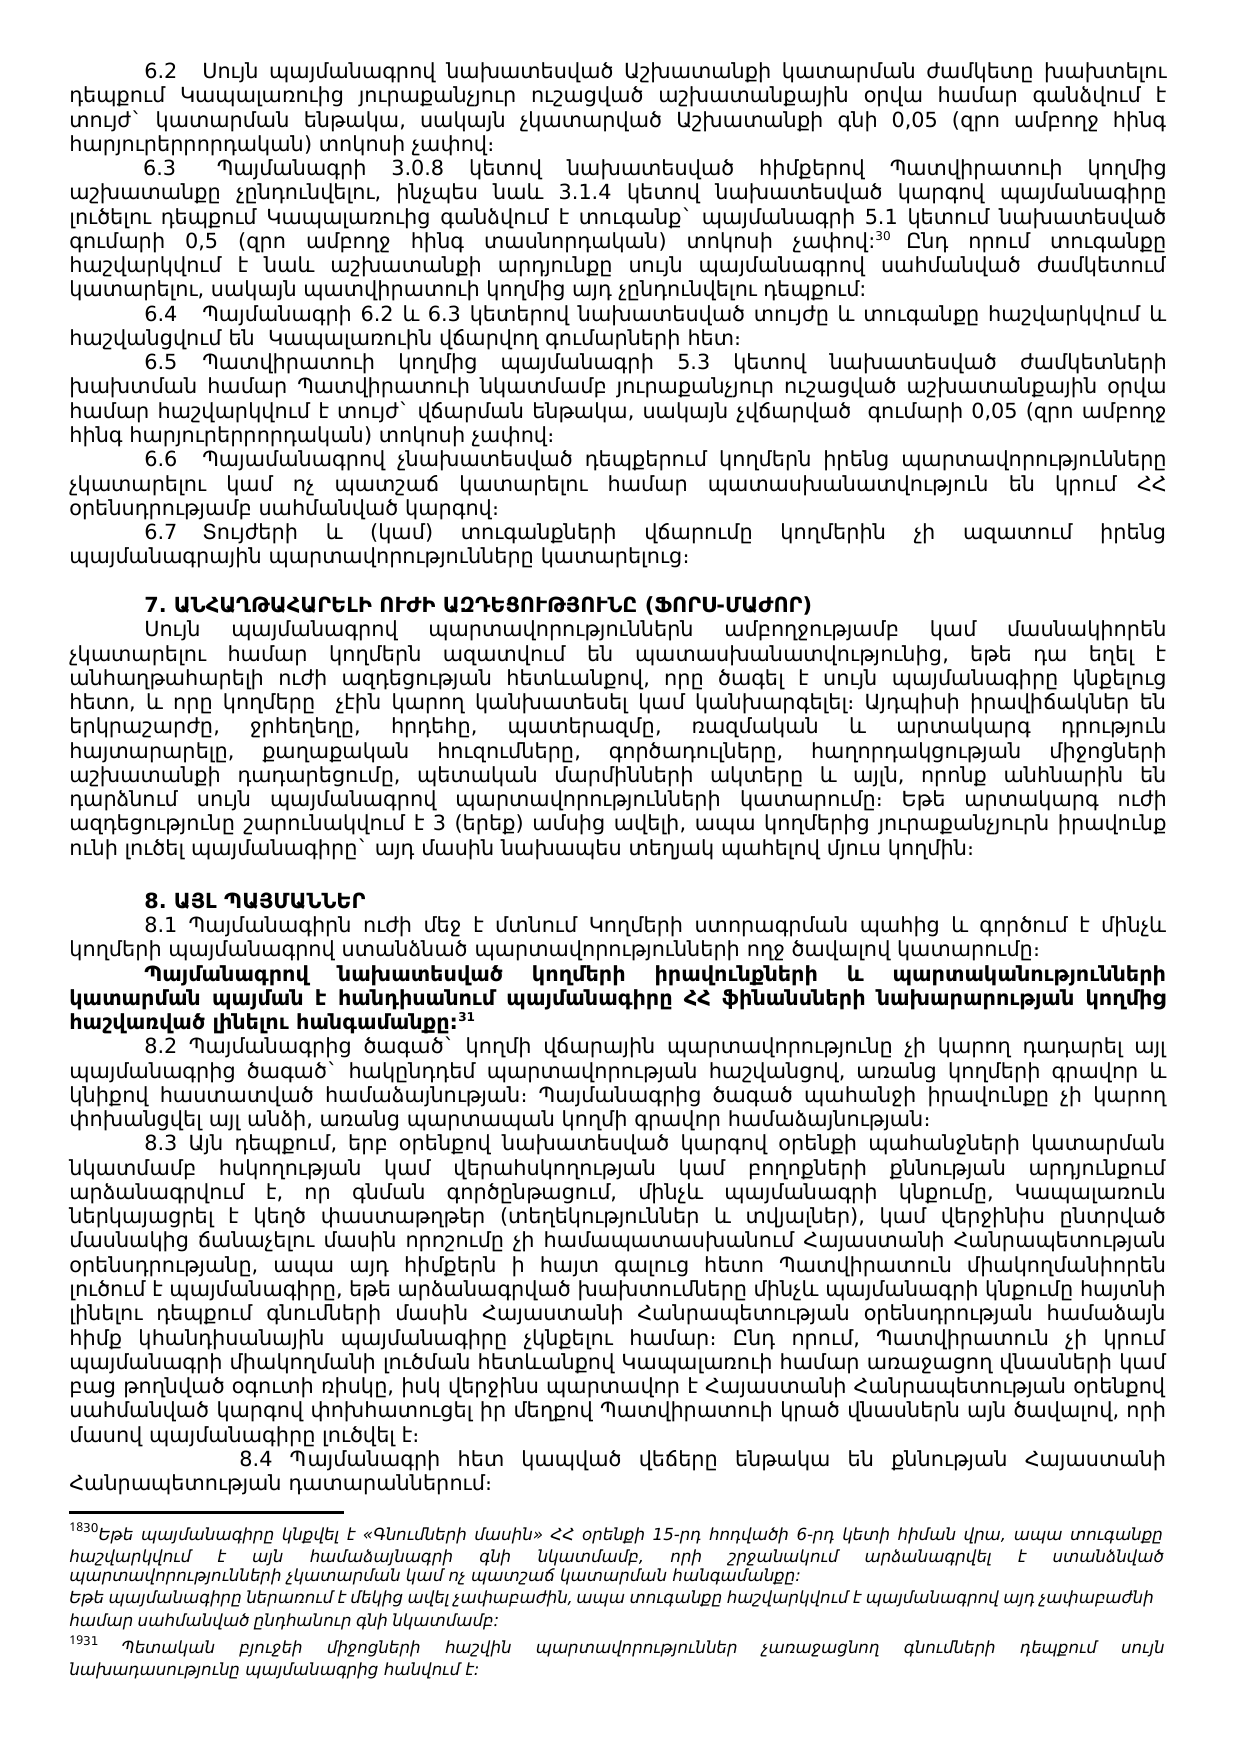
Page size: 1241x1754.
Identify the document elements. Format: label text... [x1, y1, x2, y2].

text 6.3 Պայմանագրի 3.0.8 կետով նախատեսված հիմքերով Պատվիրատուի կողմից աշխատանքը չընդունվելու, ինչպես նաև 3.1.4 կետով նախատեսված կարգով պայմանագիրը լուծելու դեպքում Կապալառուից գանձվում է տուգանք` պայմանագրի 5.1 կետում նախատեսված գումարի 0,5 (զրո ամբողջ հինգ տասնորդական) տոկոսի չափով:30Ընդ որում տուգանքը հաշվարկվում է նաև աշխատանքի արդյունքը սույն պայմանագրով սահմանված ժամկետում կատարելու, սակայն պատվիրատուի կողմից այդ չընդունվելու դեպքում: [69, 156, 1167, 302]
text 8.4 Պայմանագրի հետ կապված վեճերը ենթակա են քննության Հայաստանի Հանրապետության դատարաններում։ [69, 1447, 1167, 1496]
text 7. ԱՆՀԱՂԹԱՀԱՐԵԼԻ ՈՒԺԻ ԱԶԴԵՑՈՒԹՅՈՒՆԸ (ՖՈՐՍ-ՄԱԺՈՐ) [69, 593, 1167, 617]
text 6.2 Սույն պայմանագրով նախատեսված Աշխատանքի կատարման ժամկետը խախտելու դեպքում Կապալառուից յուրաքանչյուր ուշացված աշխատանքային օրվա համար գանձվում է տույժ` կատարման ենթակա, սակայն չկատարված Աշխատանքի գնի 0,05 (զրո ամբողջ հինգ հարյուրերրորդական) տոկոսի չափով։ [69, 59, 1167, 156]
text 6.7 Տույժերի և (կամ) տուգանքների վճարումը կողմերին չի ազատում իրենց պայմանագրային պարտավորությունները կատարելուց։ [69, 520, 1167, 569]
text 8.2 Պայմանագրից ծագած` կողմի վճարային պարտավորությունը չի կարող դադարել այլ պայմանագրից ծագած` հակընդդեմ պարտավորության հաշվանցով, առանց կողմերի գրավոր և կնիքով հաստատված համաձայնության։ Պայմանագրից ծագած պահանջի իրավունքը չի կարող փոխանցվել այլ անձի, առանց պարտապան կողմի գրավոր համաձայնության։ [69, 1034, 1167, 1131]
text Պայմանագրով նախատեսված կողմերի իրավունքների և պարտականությունների կատարման պայման է հանդիսանում պայմանագիրը ՀՀ ֆինանսների նախարարության կողմից հաշվառված լինելու հանգամանքը:31 [69, 962, 1167, 1034]
text Սույն պայմանագրով պարտավորություններն ամբողջությամբ կամ մասնակիորեն չկատարելու համար կողմերն ազատվում են պատասխանատվությունից, եթե դա եղել է անհաղթահարելի ուժի ազդեցության հետևանքով, որը ծագել է սույն պայմանագիրը կնքելուց հետո, և որը կողմերը չէին կարող կանխատեսել կամ կանխարգելել։ Այդպիսի իրավիճակներ են երկրաշարժը, ջրհեղեղը, հրդեհը, պատերազմը, ռազմական և արտակարգ դրություն հայտարարելը, քաղաքական հուզումները, գործադուլները, հաղորդակցության միջոցների աշխատանքի դադարեցումը, պետական մարմինների ակտերը և այլն, որոնք անհնարին են դարձնում սույն պայմանագրով պարտավորությունների կատարումը։ Եթե արտակարգ ուժի ազդեցությունը շարունակվում է 3 (երեք) ամսից ավելի, ապա կողմերից յուրաքանչյուրն իրավունք ունի լուծել պայմանագիրը` այդ մասին նախապես տեղյակ պահելով մյուս կողմին։ [69, 617, 1167, 860]
text 6.6 Պայամանագրով չնախատեսված դեպքերում կողմերն իրենց պարտավորությունները չկատարելու կամ ոչ պատշաճ կատարելու համար պատասխանատվություն են կրում ՀՀ օրենսդրությամբ սահմանված կարգով։ [69, 447, 1167, 520]
text 6.5 Պատվիրատուի կողմից պայմանագրի 5.3 կետով նախատեսված ժամկետների խախտման համար Պատվիրատուի նկատմամբ յուրաքանչյուր ուշացված աշխատանքային օրվա համար հաշվարկվում է տույժ` վճարման ենթակա, սակայն չվճարված գումարի 0,05 (զրո ամբողջ հինգ հարյուրերրորդական) տոկոսի չափով։ [69, 350, 1167, 447]
text 8.3 Այն դեպքում, երբ օրենքով նախատեսված կարգով օրենքի պահանջների կատարման նկատմամբ հսկողության կամ վերահսկողության կամ բողոքների քննության արդյունքում արձանագրվում է, որ գնման գործընթացում, մինչև պայմանագրի կնքումը, Կապալառուն ներկայացրել է կեղծ փաստաթղթեր (տեղեկություններ և տվյալներ), կամ վերջինիս ընտրված մասնակից ճանաչելու մասին որոշումը չի համապատասխանում Հայաստանի Հանրապետության օրենսդրությանը, ապա այդ հիմքերն ի հայտ գալուց հետո Պատվիրատուն միակողմանիորեն լուծում է պայմանագիրը, եթե արձանագրված խախտումները մինչև պայմանագրի կնքումը հայտնի լինելու դեպքում գնումների մասին Հայաստանի Հանրապետության օրենսդրության համաձայն հիմք կհանդիսանային պայմանագիրը չկնքելու համար։ Ընդ որում, Պատվիրատուն չի կրում պայմանագրի միակողմանի լուծման հետևանքով Կապալառուի համար առաջացող վնասների կամ բաց թողնված օգուտի ռիսկը, իսկ վերջինս պարտավոր է Հայաստանի Հանրապետության օրենքով սահմանված կարգով փոխհատուցել իր մեղքով Պատվիրատուի կրած վնասներն այն ծավալով, որի մասով պայմանագիրը լուծվել է։ [69, 1131, 1167, 1447]
text 6.4 Պայմանագրի 6.2 և 6.3 կետերով նախատեսված տույժը և տուգանքը հաշվարկվում և հաշվանցվում են Կապալառուին վճարվող գումարների հետ։ [69, 302, 1167, 350]
text 8. ԱՅԼ ՊԱՅՄԱՆՆԵՐ [69, 889, 1167, 913]
text 8.1 Պայմանագիրն ուժի մեջ է մտնում Կողմերի ստորագրման պահից և գործում է մինչև կողմերի պայմանագրով ստանձնած պարտավորությունների ողջ ծավալով կատարումը։ [69, 913, 1167, 962]
